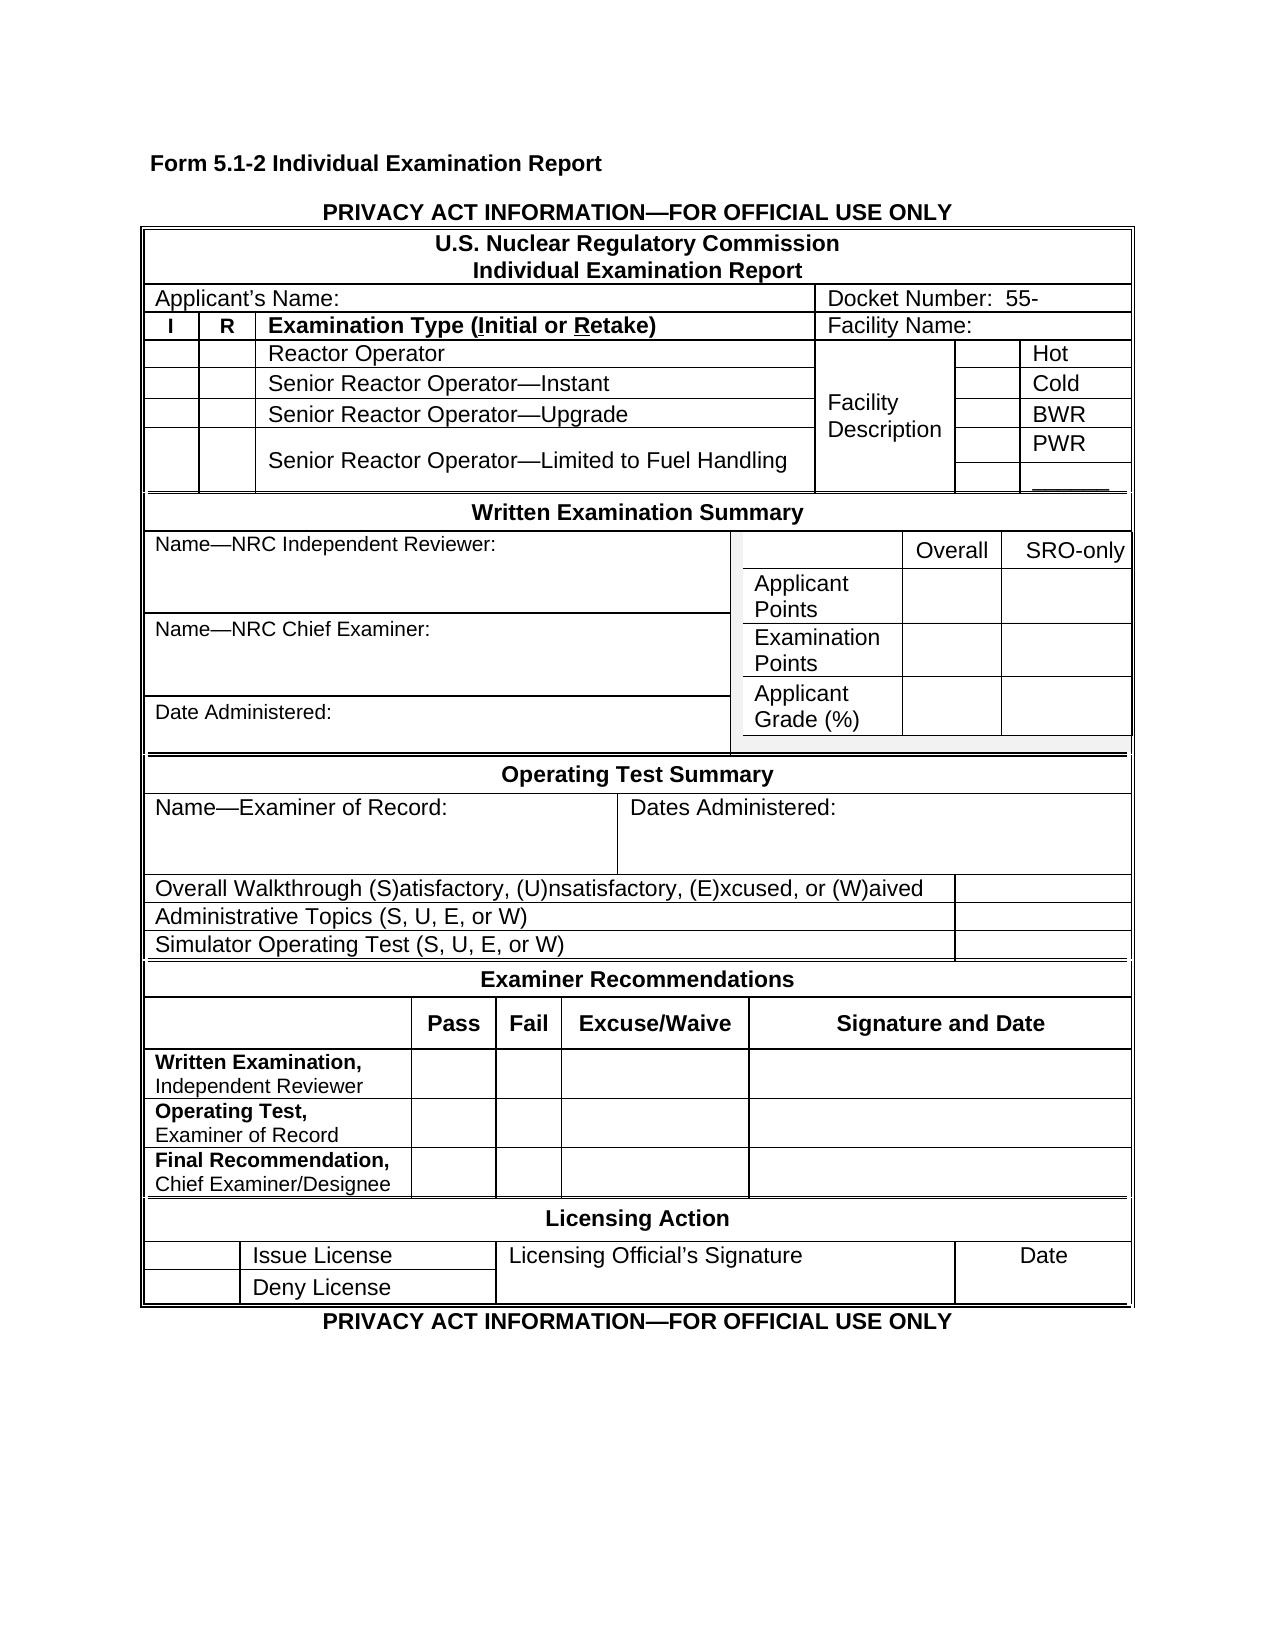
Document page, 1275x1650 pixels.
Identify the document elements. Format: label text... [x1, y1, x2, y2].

table_cell [412, 1148, 495, 1196]
table_cell [956, 368, 1019, 397]
table_cell Reactor Operator [256, 341, 814, 367]
table_cell R [200, 313, 255, 339]
table_cell Fail [497, 998, 561, 1048]
table_cell Written Examination Summary [145, 491, 1131, 530]
table_cell [200, 341, 255, 367]
table_cell Final Recommendation, Chief Examiner/Designee [145, 1148, 411, 1196]
table_cell Examiner Recommendations [142, 958, 1133, 996]
table_cell Signature and Date [750, 998, 1131, 1048]
table_cell [956, 428, 1019, 461]
table_cell Dates Administered: [618, 794, 1131, 874]
table_cell Facility Name: [816, 313, 1131, 339]
table_cell Administrative Topics (S, U, E, or W) [145, 903, 954, 929]
table_cell Facility Description [816, 341, 954, 491]
table_cell I [145, 313, 198, 339]
table_cell Operating Test Summary [142, 752, 1133, 792]
table_cell [562, 1050, 748, 1098]
table_cell Senior Reactor Operator—Upgrade [256, 399, 814, 427]
table_cell Docket Number: 55- [816, 285, 1131, 311]
text PRIVACY ACT INFORMATION—FOR OFFICIAL USE ONLY [150, 199, 1125, 226]
table_cell [731, 532, 1131, 752]
table_cell Licensing Action [142, 1196, 1133, 1241]
table_cell [750, 1050, 1131, 1098]
table_cell Excuse/Waive [562, 998, 748, 1048]
table_cell [750, 1099, 1131, 1147]
table_cell [145, 368, 198, 397]
table_cell [497, 1050, 561, 1098]
table_cell [562, 1148, 748, 1196]
table_cell Cold [1021, 368, 1131, 397]
table_cell Operating Test, Examiner of Record [145, 1099, 411, 1147]
table_cell [497, 1148, 561, 1196]
table_cell [956, 463, 1019, 491]
table_cell Name—NRC Chief Examiner: [145, 614, 730, 695]
table_cell [562, 1099, 748, 1147]
table_cell Issue License [241, 1242, 495, 1269]
table_cell Senior Reactor Operator—Instant [256, 368, 814, 397]
table_cell ______ [1021, 463, 1131, 491]
table_cell [145, 1270, 239, 1303]
table_cell [750, 1148, 1131, 1196]
table_cell Written Examination, Independent Reviewer [145, 1050, 411, 1098]
table_cell Deny License [241, 1270, 495, 1303]
table_cell BWR [1021, 399, 1131, 427]
table_cell Hot [1021, 341, 1131, 367]
table_cell Name—Examiner of Record: [145, 794, 617, 874]
table_cell [145, 1242, 239, 1269]
table_cell Examination Type (Initial or Retake) [256, 313, 814, 339]
table_cell [956, 399, 1019, 427]
table_cell [412, 1099, 495, 1147]
table_cell [956, 875, 1131, 902]
text PRIVACY ACT INFORMATION—FOR OFFICIAL USE ONLY [150, 1308, 1125, 1334]
table_cell [956, 341, 1019, 367]
table_cell Pass [412, 998, 495, 1048]
table_cell [200, 428, 255, 491]
table_cell Applicant’s Name: [145, 285, 814, 311]
table_cell Senior Reactor Operator—Limited to Fuel Handling [256, 428, 814, 491]
table_cell [497, 1099, 561, 1147]
table_cell [956, 903, 1131, 929]
table_header U.S. Nuclear Regulatory Commission Individual Examination Report [145, 230, 1131, 283]
table_cell [145, 998, 411, 1048]
table_cell Simulator Operating Test (S, U, E, or W) [145, 931, 954, 957]
table_cell Licensing Official’s Signature [497, 1242, 954, 1303]
table_cell Overall Walkthrough (S)atisfactory, (U)nsatisfactory, (E)xcused, or (W)aived [145, 875, 954, 902]
table_cell [412, 1050, 495, 1098]
subtitle Form 5.1-2 Individual Examination Report [150, 150, 1125, 176]
table_cell [145, 399, 198, 427]
table_cell Name—NRC Independent Reviewer: [145, 532, 730, 612]
table_cell Date [956, 1242, 1131, 1303]
table_cell PWR [1021, 428, 1131, 461]
table_cell [200, 399, 255, 427]
table_cell Date Administered: [145, 697, 730, 752]
table_cell [200, 368, 255, 397]
table_cell [956, 931, 1131, 957]
table_cell [145, 428, 198, 491]
table_cell [145, 341, 198, 367]
